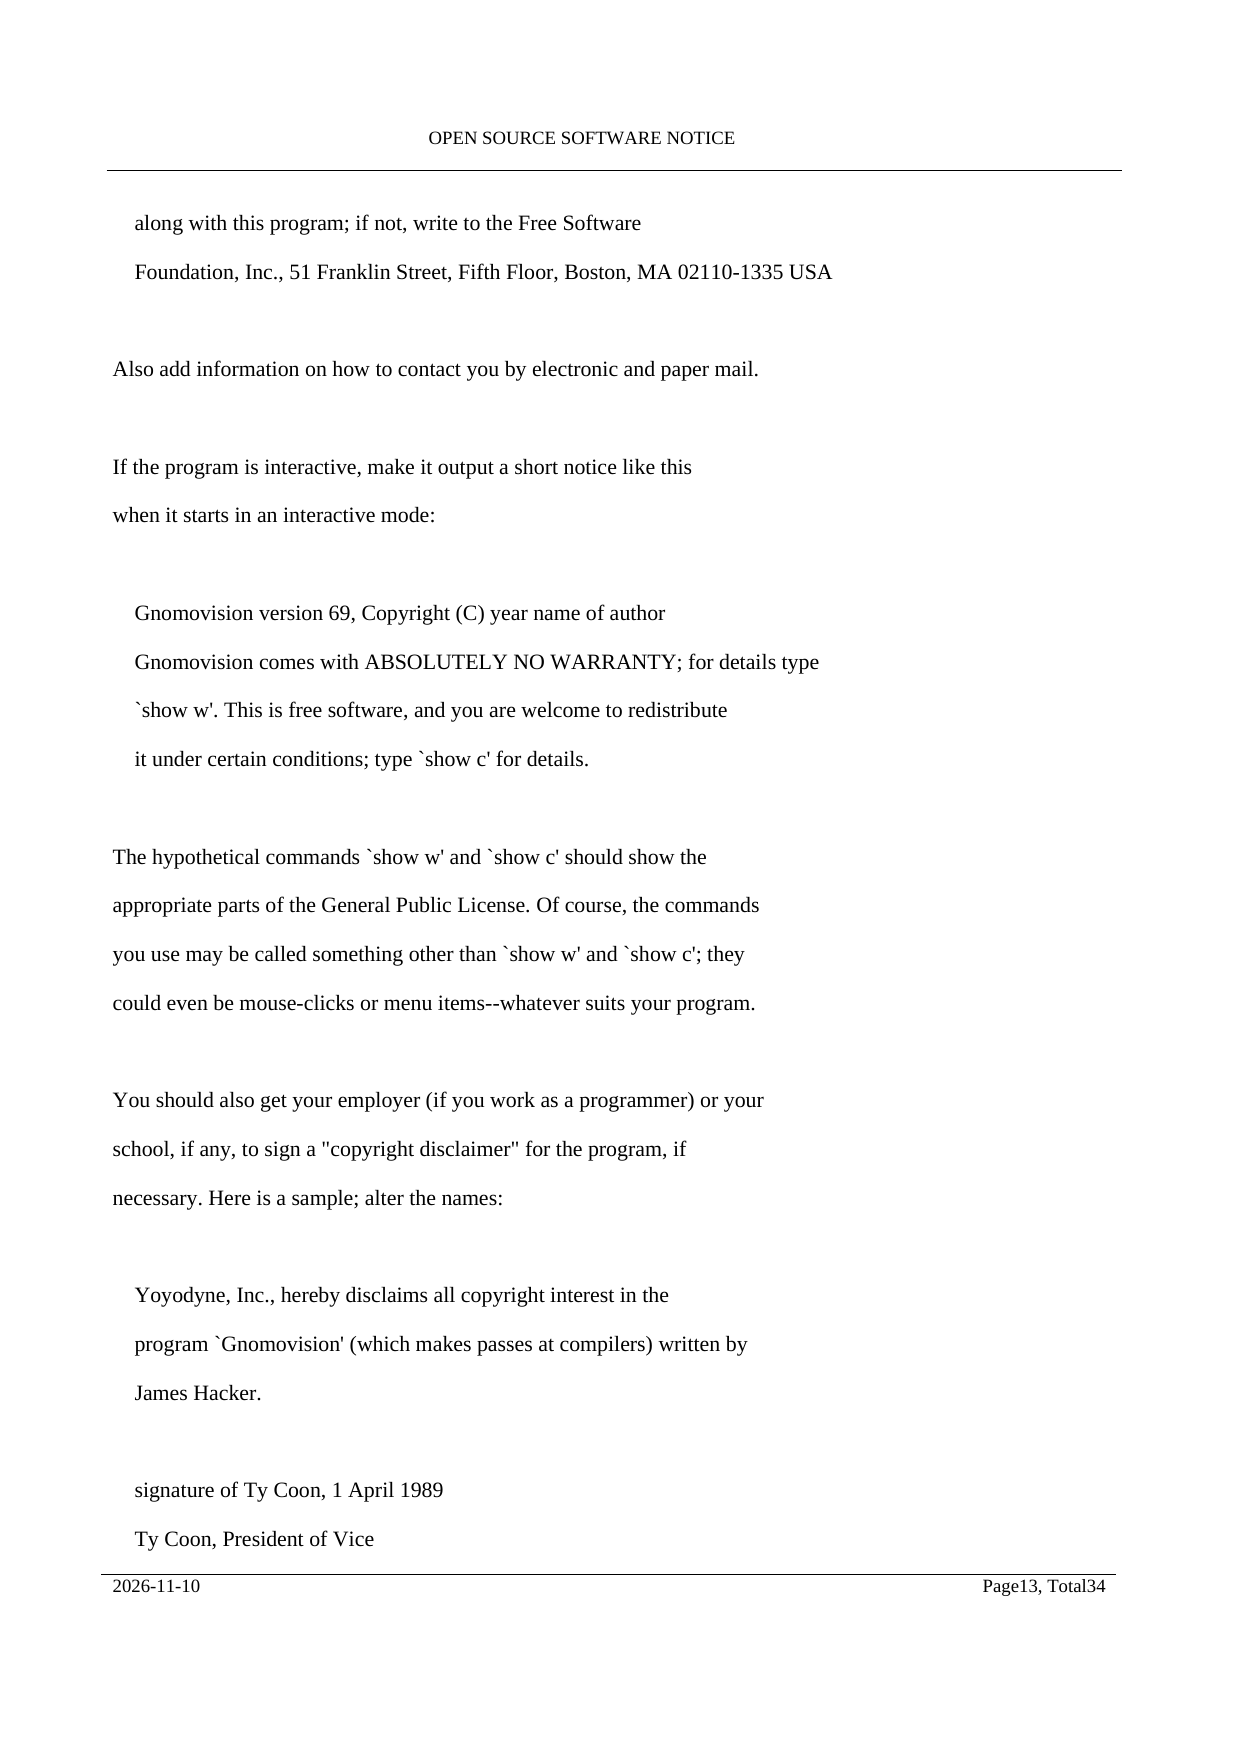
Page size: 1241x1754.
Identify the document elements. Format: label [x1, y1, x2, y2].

text [112, 206, 1128, 1555]
